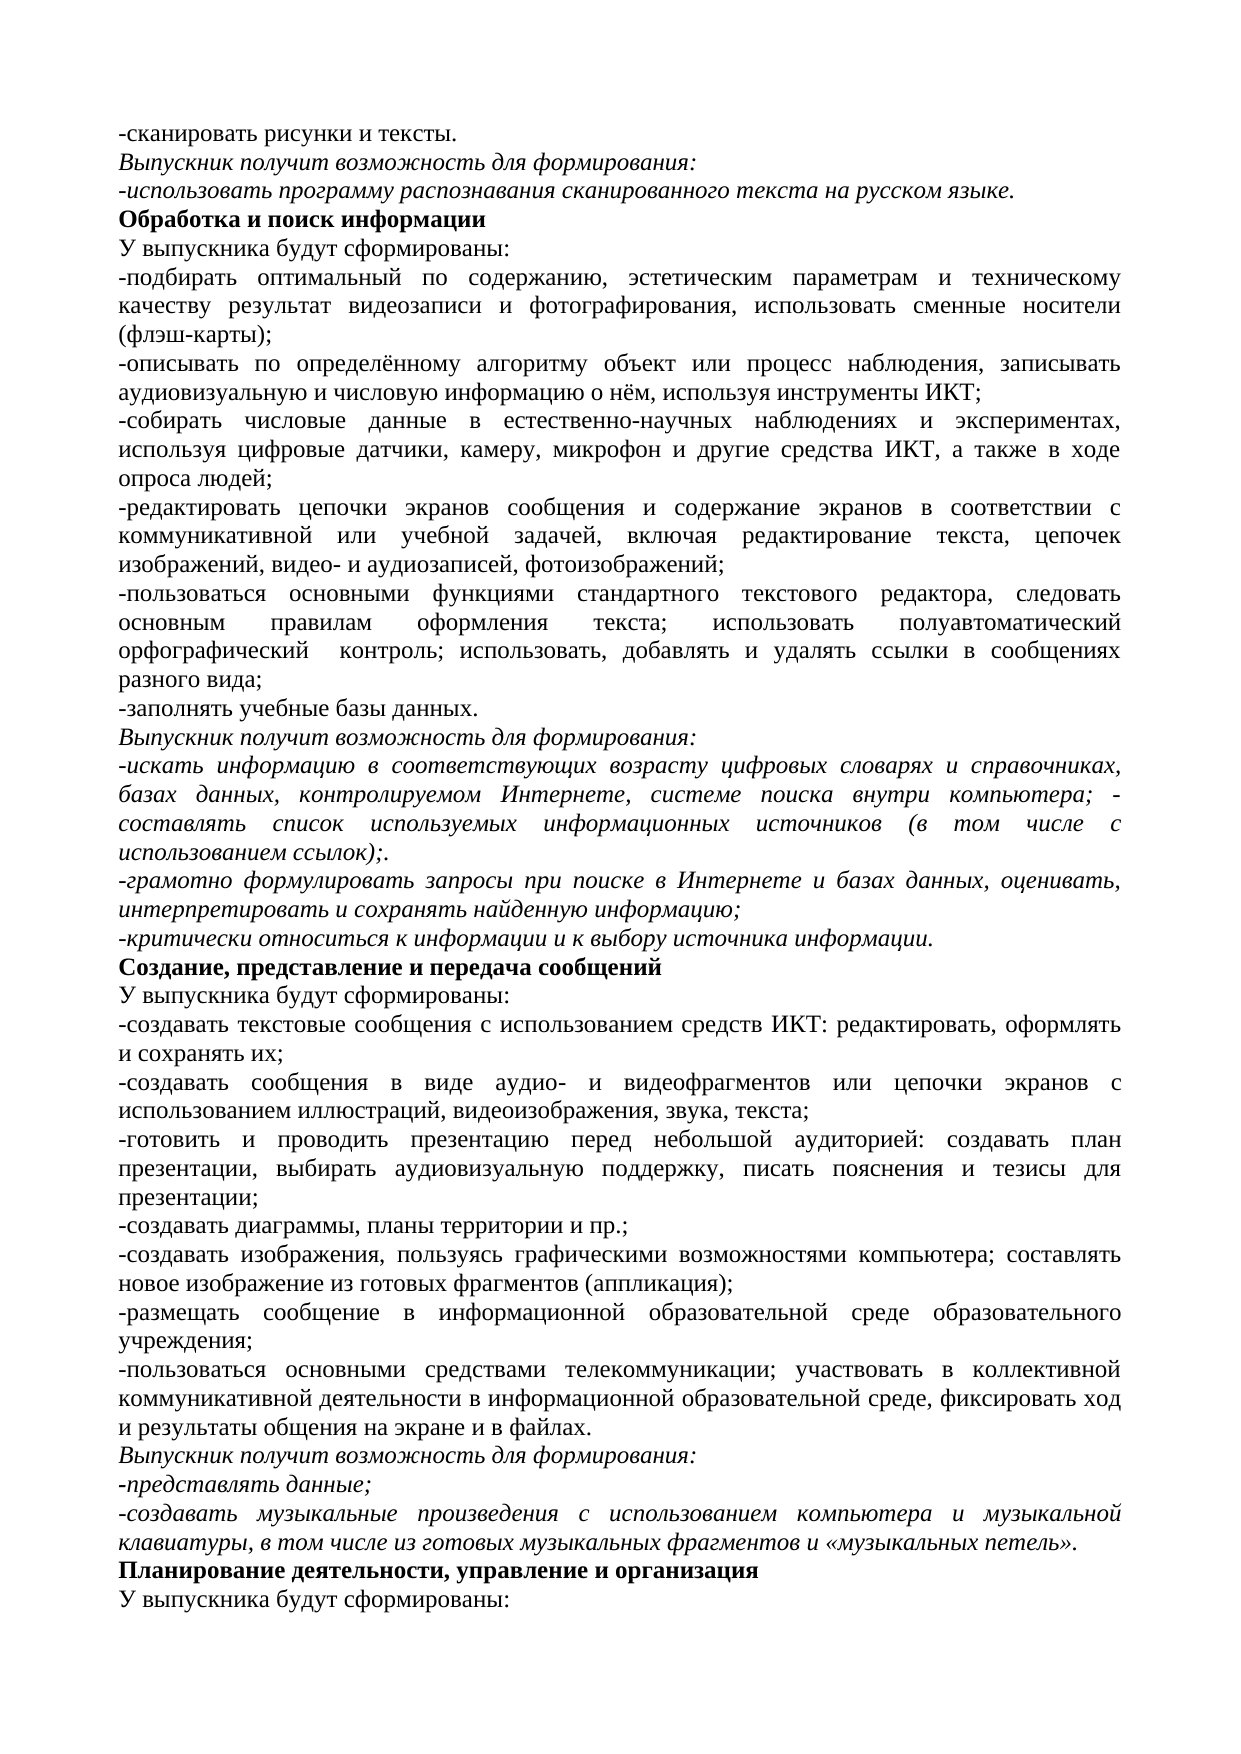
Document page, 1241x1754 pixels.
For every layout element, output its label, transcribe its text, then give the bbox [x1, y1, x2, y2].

text Планирование деятельности, управление и организация [118, 1556, 1122, 1584]
text -подбирать оптимальный по содержанию, эстетическим параметрам и техническому качеству результат видеозаписи и фотографирования, использовать сменные носители (флэш-карты); [118, 262, 1122, 348]
text -пользоваться основными функциями стандартного текстового редактора, следовать основным правилам оформления текста; использовать полуавтоматический орфографический контроль; использовать, добавлять и удалять ссылки в сообщениях разного вида; [118, 578, 1122, 693]
text -критически относиться к информации и к выбору источника информации. [118, 923, 1122, 952]
text -создавать изображения, пользуясь графическими возможностями компьютера; составлять новое изображение из готовых фрагментов (аппликация); [118, 1239, 1122, 1297]
text -собирать числовые данные в естественно-научных наблюдениях и экспериментах, используя цифровые датчики, камеру, микрофон и другие средства ИКТ, а также в ходе опроса людей; [118, 406, 1122, 492]
text -сканировать рисунки и тексты. [118, 118, 1122, 147]
text -представлять данные; [118, 1469, 1122, 1498]
text -искать информацию в соответствующих возрасту цифровых словарях и справочниках, базах данных, контролируемом Интернете, системе поиска внутри компьютера; -составлять список используемых информационных источников (в том числе с использованием ссылок);. [118, 751, 1122, 866]
text Выпускник получит возможность для формирования: [118, 1441, 1122, 1469]
text -создавать диаграммы, планы территории и пр.; [118, 1211, 1122, 1239]
text -пользоваться основными средствами телекоммуникации; участвовать в коллективной коммуникативной деятельности в информационной образовательной среде, фиксировать ход и результаты общения на экране и в файлах. [118, 1354, 1122, 1441]
text У выпускника будут сформированы: [118, 981, 1122, 1009]
text Выпускник получит возможность для формирования: [118, 147, 1122, 176]
text Выпускник получит возможность для формирования: [118, 722, 1122, 751]
text -грамотно формулировать запросы при поиске в Интернете и базах данных, оценивать, интерпретировать и сохранять найденную информацию; [118, 866, 1122, 923]
text -создавать текстовые сообщения с использованием средств ИКТ: редактировать, оформлять и сохранять их; [118, 1009, 1122, 1067]
text -описывать по определённому алгоритму объект или процесс наблюдения, записывать аудиовизуальную и числовую информацию о нём, используя инструменты ИКТ; [118, 348, 1122, 406]
text -использовать программу распознавания сканированного текста на русском языке. [118, 176, 1122, 204]
text -заполнять учебные базы данных. [118, 693, 1122, 722]
text -готовить и проводить презентацию перед небольшой аудиторией: создавать план презентации, выбирать аудиовизуальную поддержку, писать пояснения и тезисы для презентации; [118, 1124, 1122, 1211]
text Создание, представление и передача сообщений [118, 952, 1122, 981]
text -редактировать цепочки экранов сообщения и содержание экранов в соответствии с коммуникативной или учебной задачей, включая редактирование текста, цепочек изображений, видео- и аудиозаписей, фотоизображений; [118, 492, 1122, 578]
text У выпускника будут сформированы: [118, 1584, 1122, 1613]
text -создавать сообщения в виде аудио- и видеофрагментов или цепочки экранов с использованием иллюстраций, видеоизображения, звука, текста; [118, 1067, 1122, 1124]
text -создавать музыкальные произведения с использованием компьютера и музыкальной клавиатуры, в том числе из готовых музыкальных фрагментов и «музыкальных петель». [118, 1498, 1122, 1556]
text Обработка и поиск информации [118, 204, 1122, 233]
text У выпускника будут сформированы: [118, 233, 1122, 262]
text -размещать сообщение в информационной образовательной среде образовательного учреждения; [118, 1297, 1122, 1354]
